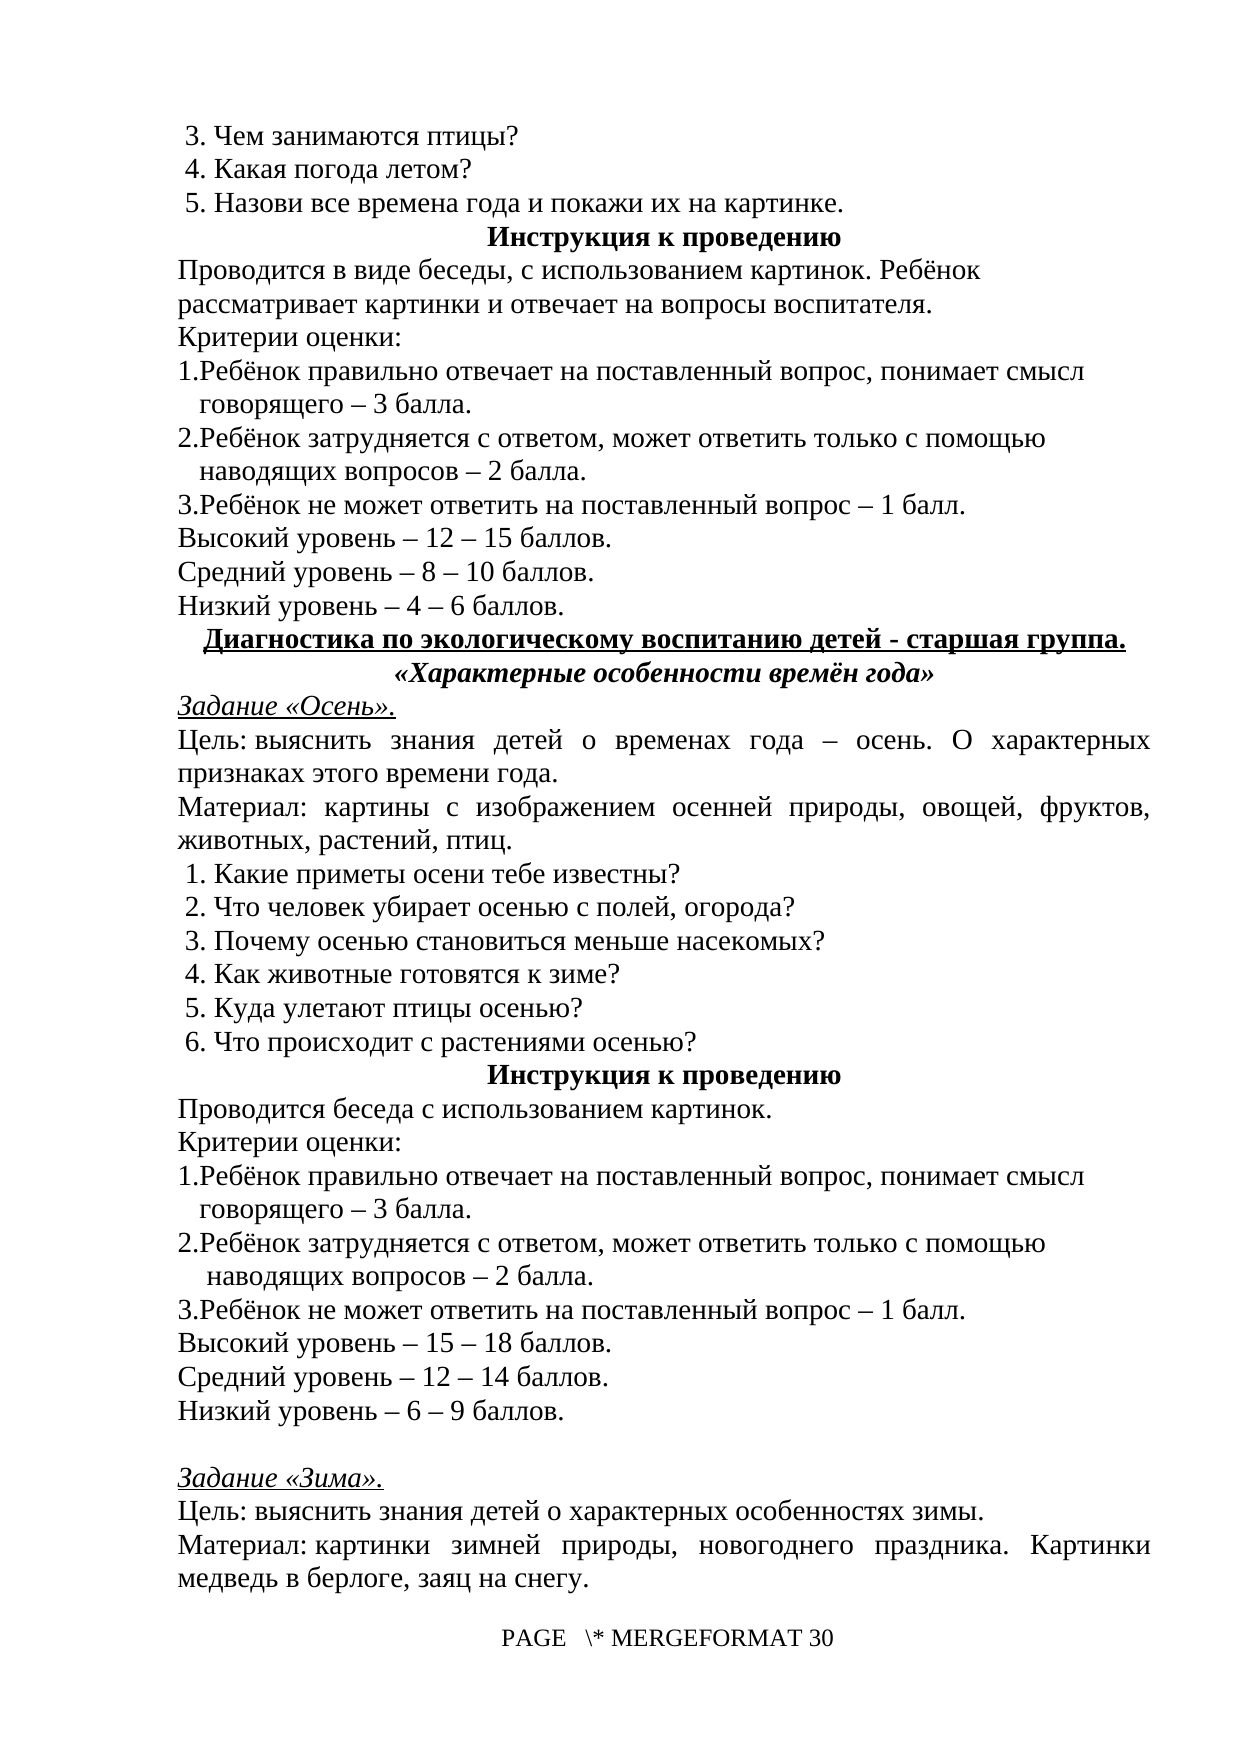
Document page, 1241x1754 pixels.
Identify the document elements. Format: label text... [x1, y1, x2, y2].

text Материал: картинки зимней природы, новогоднего праздника. Картинки медведь в берлоге, заяц на снегу. [177, 1527, 1152, 1594]
text 3.Ребёнок не может ответить на поставленный вопрос – 1 балл. [177, 487, 1152, 521]
text Критерии оценки: [177, 319, 1152, 353]
text Низкий уровень – 4 – 6 баллов. [177, 588, 1152, 621]
text 5. Назови все времена года и покажи их на картинке. [177, 185, 1152, 219]
text Высокий уровень – 15 – 18 баллов. [177, 1326, 1152, 1359]
text 3. Чем занимаются птицы? [177, 118, 1152, 152]
text 3. Почему осенью становиться меньше насекомых? [177, 923, 1152, 957]
text Высокий уровень – 12 – 15 баллов. [177, 521, 1152, 554]
text Инструкция к проведению [177, 219, 1152, 252]
text говорящего – 3 балла. [177, 1191, 1152, 1225]
text Средний уровень – 12 – 14 баллов. [177, 1359, 1152, 1393]
text говорящего – 3 балла. [177, 386, 1152, 420]
text 2. Что человек убирает осенью с полей, огорода? [177, 889, 1152, 923]
text 4. Как животные готовятся к зиме? [177, 957, 1152, 990]
text наводящих вопросов – 2 балла. [177, 453, 1152, 487]
text Инструкция к проведению [177, 1057, 1152, 1091]
text 1.Ребёнок правильно отвечает на поставленный вопрос, понимает смысл [177, 353, 1152, 386]
text Цель: выяснить знания детей о характерных особенностях зимы. [177, 1493, 1152, 1527]
text 1.Ребёнок правильно отвечает на поставленный вопрос, понимает смысл [177, 1158, 1152, 1191]
text 2.Ребёнок затрудняется с ответом, может ответить только с помощью [177, 420, 1152, 453]
text 6. Что происходит с растениями осенью? [177, 1024, 1152, 1057]
text Задание «Осень». [177, 688, 1152, 722]
text Цель: выяснить знания детей о временах года – осень. О характерных признаках этого времени года. [177, 722, 1152, 789]
text Проводится в виде беседы, с использованием картинок. Ребёнок рассматривает картинки и отвечает на вопросы воспитателя. [177, 252, 1152, 319]
text Средний уровень – 8 – 10 баллов. [177, 554, 1152, 588]
text Критерии оценки: [177, 1124, 1152, 1158]
text 3.Ребёнок не может ответить на поставленный вопрос – 1 балл. [177, 1292, 1152, 1326]
text Материал: картины с изображением осенней природы, овощей, фруктов, животных, растений, птиц. [177, 789, 1152, 856]
text 1. Какие приметы осени тебе известны? [177, 856, 1152, 889]
text Диагностика по экологическому воспитанию детей - старшая группа. [177, 621, 1152, 655]
text 2.Ребёнок затрудняется с ответом, может ответить только с помощью [177, 1225, 1152, 1258]
text 4. Какая погода летом? [177, 152, 1152, 185]
text «Характерные особенности времён года» [177, 655, 1152, 688]
text наводящих вопросов – 2 балла. [177, 1258, 1152, 1292]
text Задание «Зима». [177, 1460, 1152, 1493]
text Проводится беседа с использованием картинок. [177, 1091, 1152, 1124]
text Низкий уровень – 6 – 9 баллов. [177, 1393, 1152, 1426]
text 5. Куда улетают птицы осенью? [177, 990, 1152, 1024]
